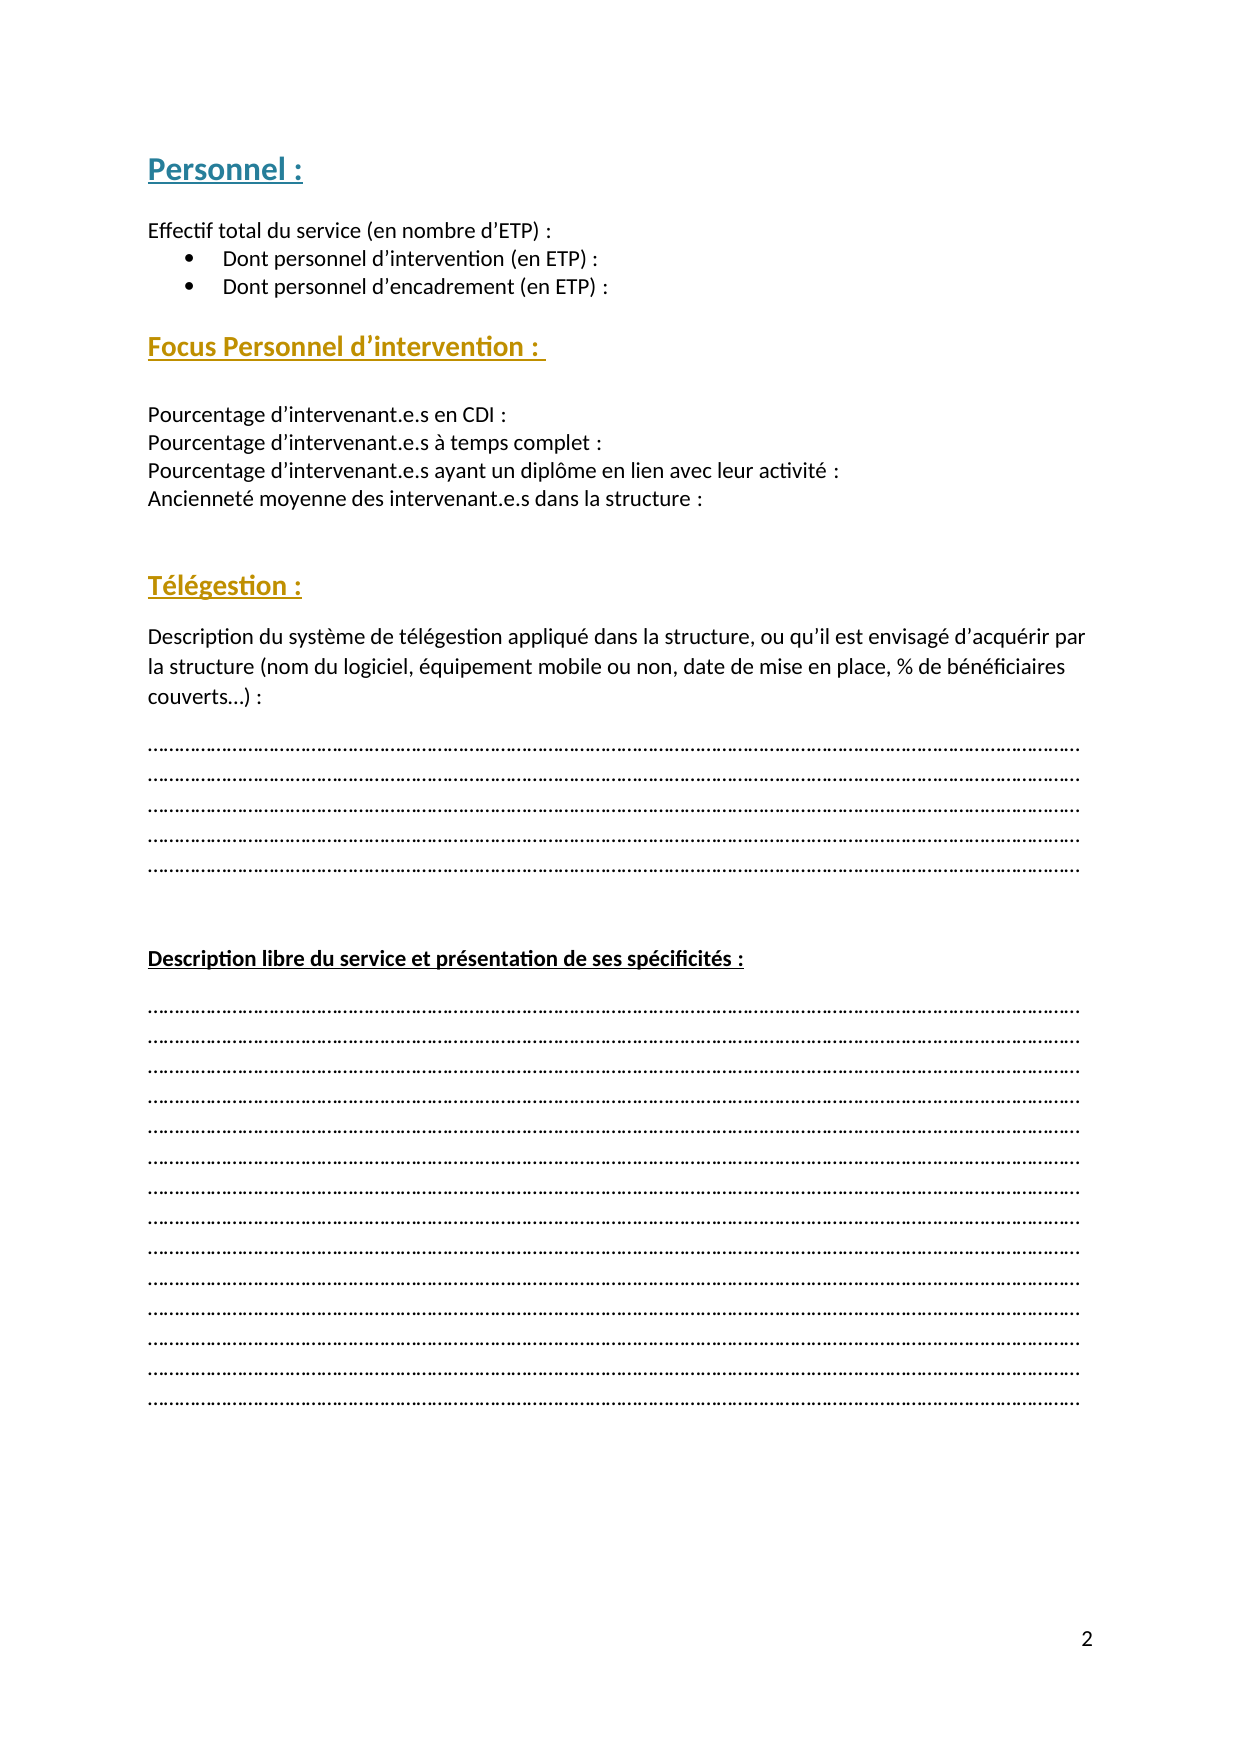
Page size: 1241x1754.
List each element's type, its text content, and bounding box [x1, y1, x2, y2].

text Description du système de télégestion appliqué dans la structure, ou qu’il est envisagé d’acquérir par la structure (nom du logiciel, équipement mobile ou non, date de mise en place, % de bénéficiaires couverts…) : [148, 622, 1093, 710]
text ………………………………………………………………………………………………………………………………………………………………………………………………………………………………………………………………………………………………………………………………………………………………………………………………………………………………………………………………………………………………………………………………………………………………………………………………………………………………………………………………………………………………………………………………………………………………………………………………………………………………………………………………………………………………………………………………………………………………………………………………………………………………………………………………………………………………………………………………………………………………………………………………………………………………………………………………………………………………………………………………………………………………………………………………………………………………………………………………………………………………………………………………………………………………………………………………………………………………………………………………………………………………………………………………………………………………………………………………………………………………………………………………………………………………………………………………………………………………………………………………………………………………………………………………………………………………………………………………………………………………………………………………………………………………………………………………………………………… [148, 991, 1093, 1411]
text Télégestion : [148, 567, 1093, 602]
text Effectif total du service (en nombre d’ETP) : [148, 216, 1093, 244]
text Pourcentage d’intervenant.e.s en CDI : [148, 400, 1093, 428]
text Personnel : [148, 148, 1093, 188]
text Pourcentage d’intervenant.e.s à temps complet : [148, 428, 1093, 456]
text ………………………………………………………………………………………………………………………………………………………………………………………………………………………………………………………………………………………………………………………………………………………………………………………………………………………………………………………………………………………………………………………………………………………………………………………………………………………………………………………………………………………………………………………………………………………………………………………………………………… [148, 729, 1093, 878]
text Ancienneté moyenne des intervenant.e.s dans la structure : [148, 484, 1093, 512]
text Pourcentage d’intervenant.e.s ayant un diplôme en lien avec leur activité : [148, 456, 1093, 484]
text Description libre du service et présentation de ses spécificités : [148, 944, 1093, 972]
text Focus Personnel d’intervention : [148, 328, 1093, 364]
list Dont personnel d’intervention (en ETP) : [185, 244, 1093, 272]
list Dont personnel d’encadrement (en ETP) : [185, 272, 1093, 300]
